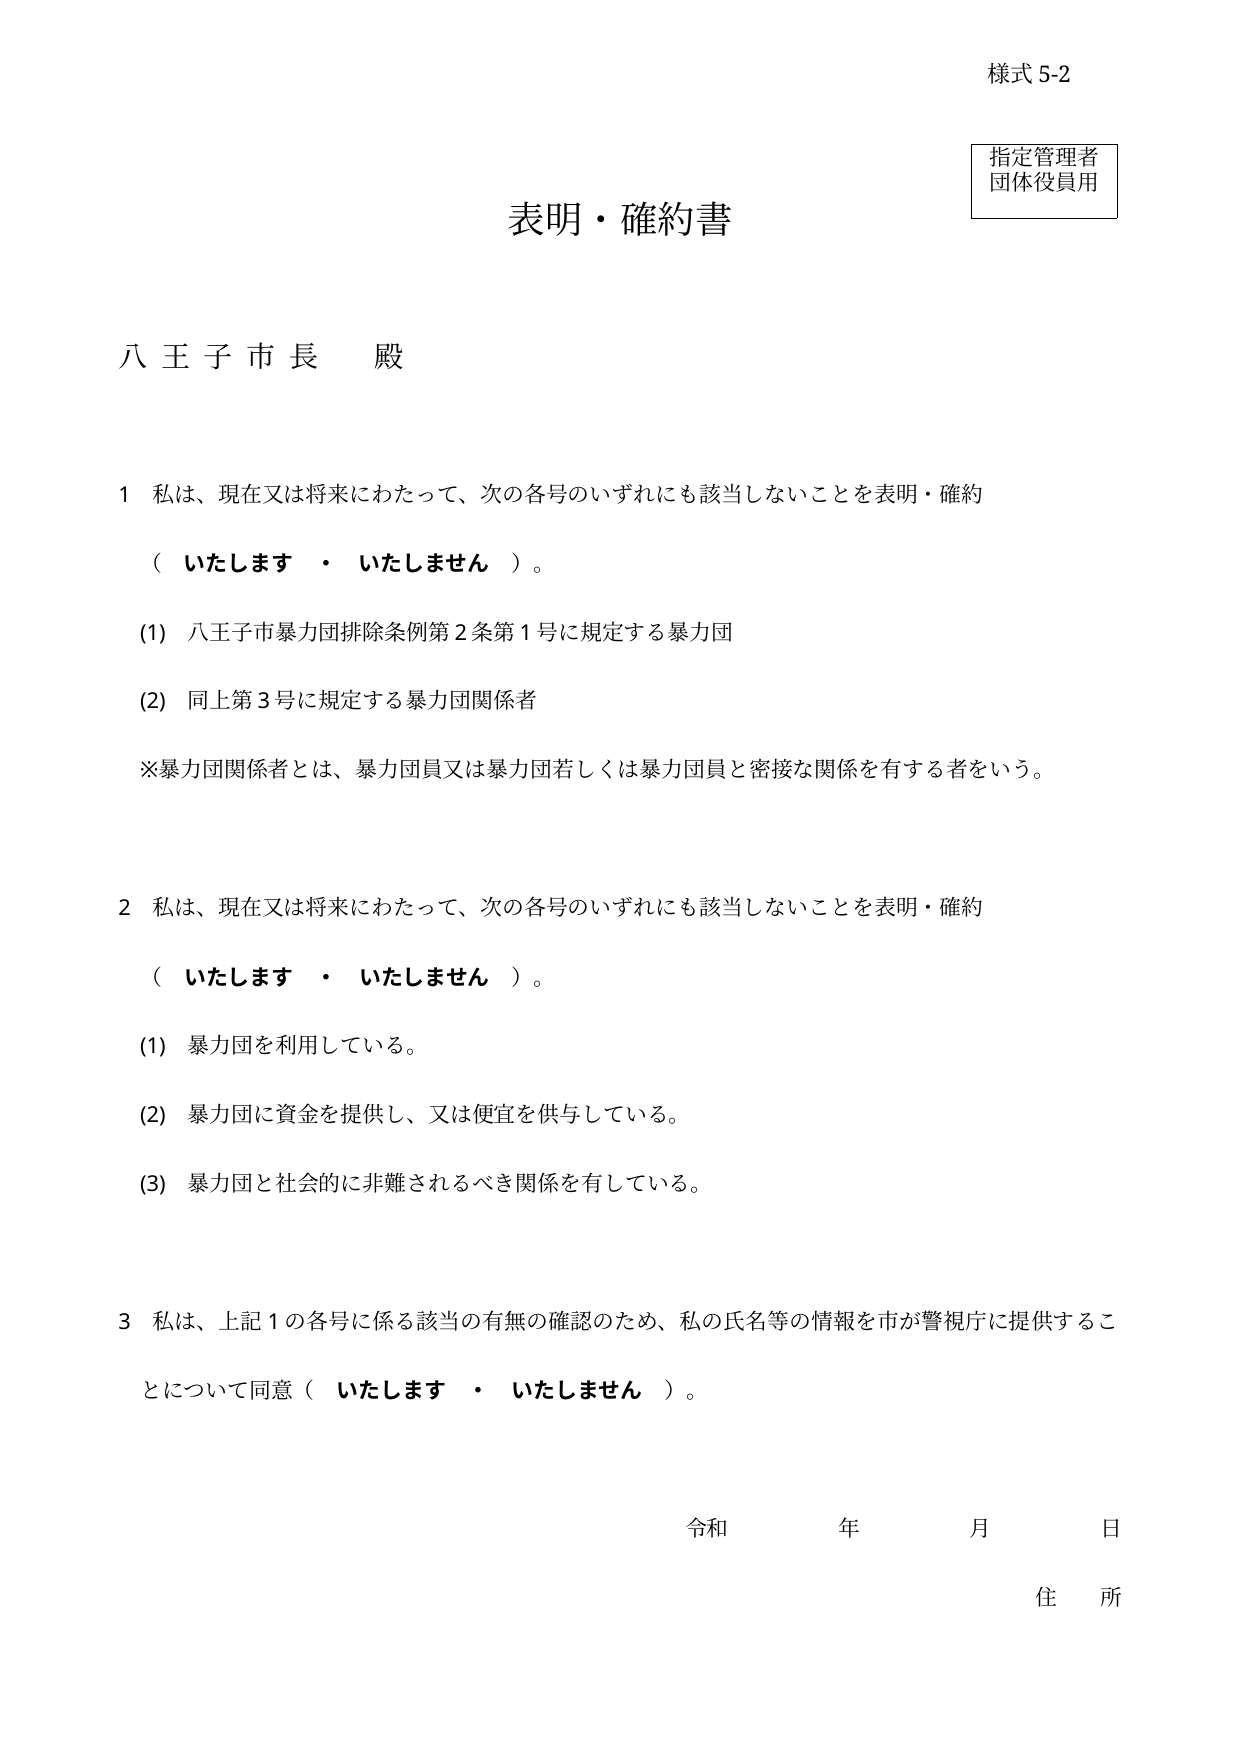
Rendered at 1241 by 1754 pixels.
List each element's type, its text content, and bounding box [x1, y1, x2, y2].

text 八王子市長 殿 [118, 320, 1122, 389]
text (2) 同上第3号に規定する暴力団関係者 [118, 665, 1122, 734]
text (1) 八王子市暴力団排除条例第2条第1号に規定する暴力団 [118, 596, 1122, 665]
text ※暴力団関係者とは、暴力団員又は暴力団若しくは暴力団員と密接な関係を有する者をいう。 [118, 734, 1122, 803]
text (3) 暴力団と社会的に非難されるべき関係を有している。 [118, 1148, 1122, 1217]
text 1 私は、現在又は将来にわたって、次の各号のいずれにも該当しないことを表明・確約 [118, 458, 1122, 527]
text 表明・確約書 [118, 182, 1122, 251]
text 2 私は、現在又は将来にわたって、次の各号のいずれにも該当しないことを表明・確約 [118, 872, 1122, 941]
text (1) 暴力団を利用している。 [118, 1010, 1122, 1079]
text 3 私は、上記1の各号に係る該当の有無の確認のため、私の氏名等の情報を市が警視庁に提供することについて同意（ いたします ・ いたしません ）。 [118, 1286, 1122, 1424]
text (2) 暴力団に資金を提供し、又は便宜を供与している。 [118, 1079, 1122, 1148]
list 住 所 [184, 1562, 1122, 1631]
list （ いたします ・ いたしません ）。 [118, 941, 1122, 1010]
text （ いたします ・ いたしません ）。 [118, 527, 1122, 596]
list 令和 年 月 日 [184, 1493, 1122, 1562]
